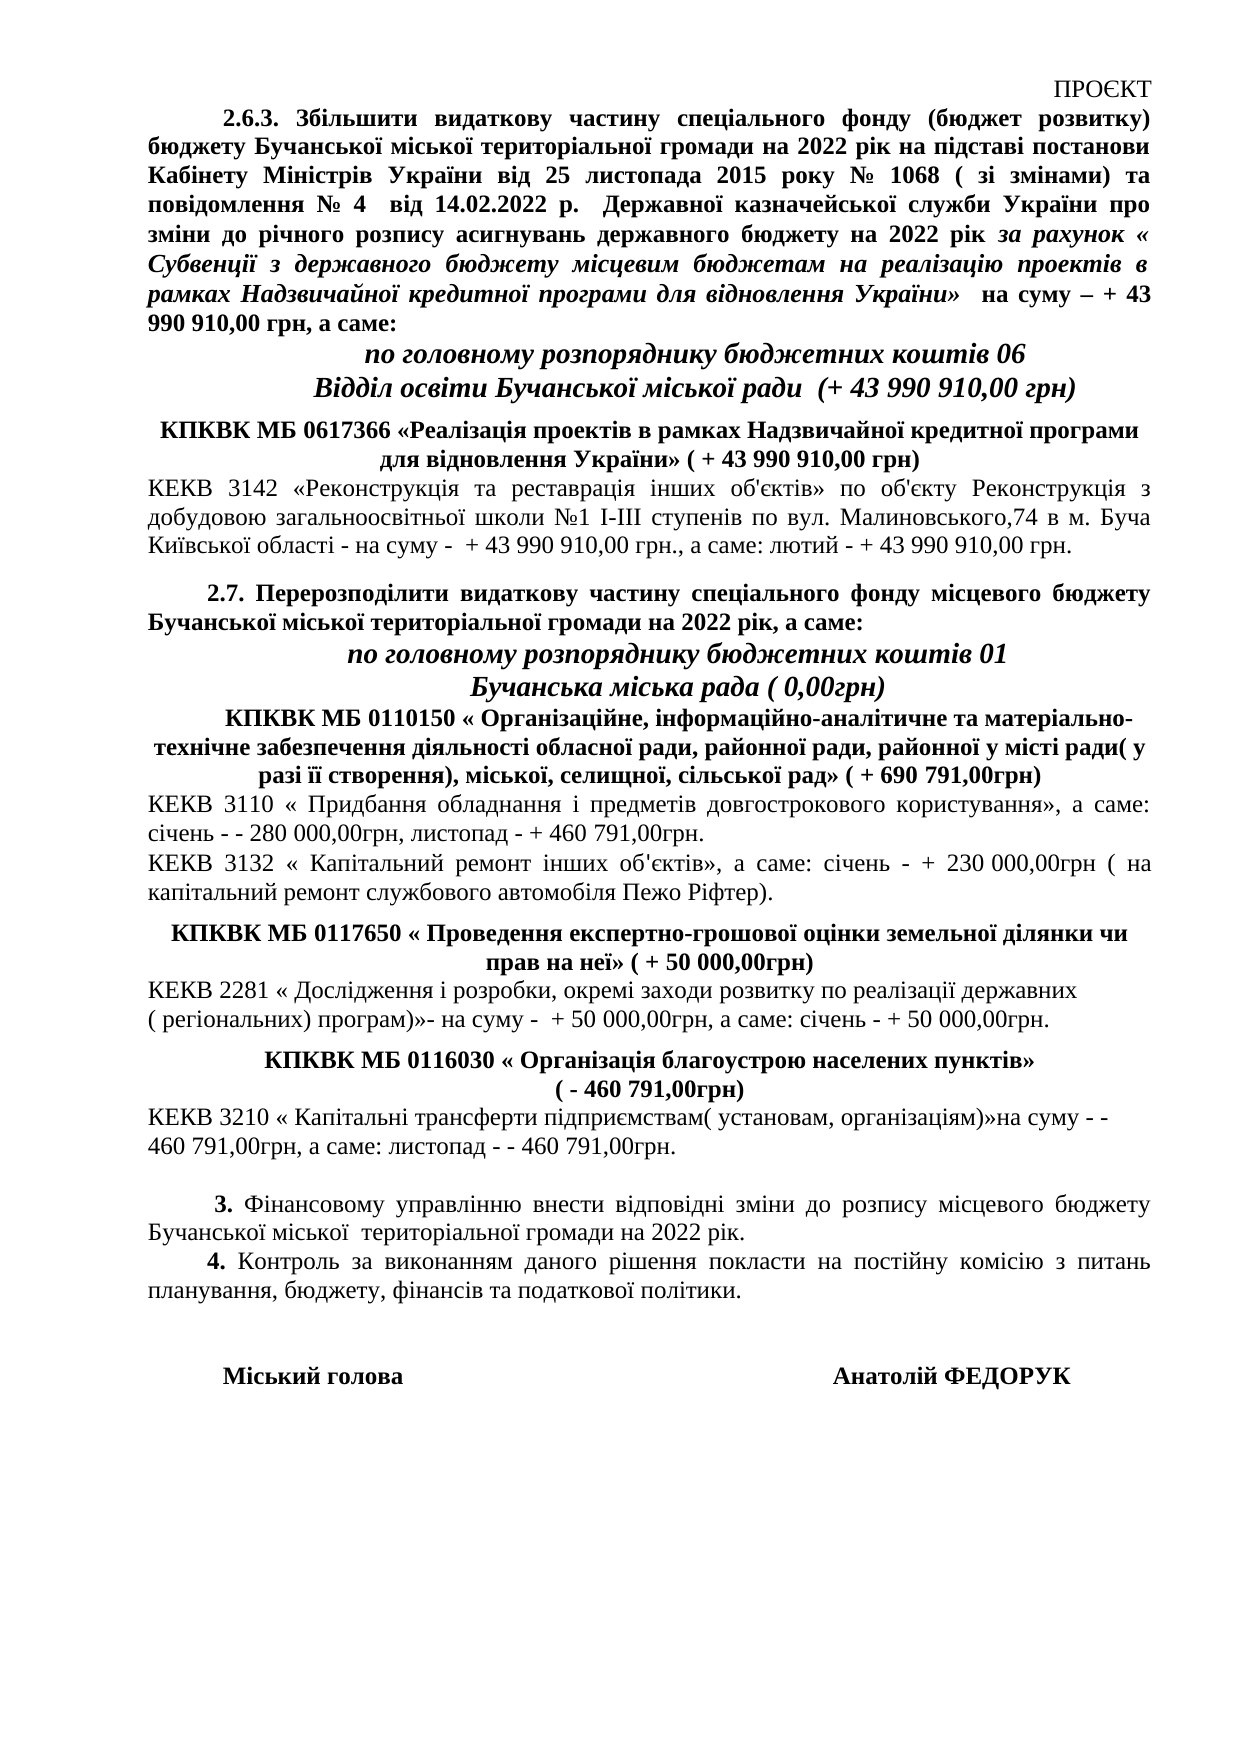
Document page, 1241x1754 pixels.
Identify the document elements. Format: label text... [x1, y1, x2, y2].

list ( - 460 791,00грн) [148, 1074, 1152, 1102]
text Міський голова Анатолій ФЕДОРУК [148, 1361, 1152, 1390]
list КЕКВ 3210 « Капітальні трансферти підприємствам( установам, організаціям)»на суму - - 460 791,00грн, а саме: листопад - - 460 791,00грн. [148, 1102, 1152, 1160]
list КЕКВ 2281 « Дослідження і розробки, окремі заходи розвитку по реалізації державних [148, 975, 1152, 1004]
text 3. Фінансовому управлінню внести відповідні зміни до розпису місцевого бюджету Бучанської міської територіальної громади на 2022 рік. [148, 1189, 1152, 1246]
list ( регіональних) програм)»- на суму - + 50 000,00грн, а саме: січень - + 50 000,00грн. [148, 1004, 1152, 1033]
text 4. Контроль за виконанням даного рішення покласти на постійну комісію з питань планування, бюджету, фінансів та податкової політики. [148, 1246, 1152, 1304]
text Бучанська міська рада ( 0,00грн) [148, 669, 1152, 703]
text 2.6.3. Збільшити видаткову частину спеціального фонду (бюджет розвитку) бюджету Бучанської міської територіальної громади на 2022 рік на підставі постанови Кабінету Міністрів України від 25 листопада 2015 року № 1068 ( зі змінами) та повідомлення № 4 від 14.02.2022 р. Державної казначейської служби України про зміни до річного розпису асигнувань державного бюджету на 2022 рік за рахунок « Субвенції з державного бюджету місцевим бюджетам на реалізацію проектів в рамках Надзвичайної кредитної програми для відновлення України» на суму – + 43 990 910,00 грн, а саме: [148, 103, 1152, 336]
text КПКВК МБ 0110150 « Організаційне, інформаційно-аналітичне та матеріально-технічне забезпечення діяльності обласної ради, районної ради, районної у місті ради( у разі її створення), міської, селищної, сільської рад» ( + 690 791,00грн) [148, 703, 1152, 789]
text по головному розпоряднику бюджетних коштів 06 [148, 336, 1152, 370]
text по головному розпоряднику бюджетних коштів 01 [148, 636, 1152, 669]
text Відділ освіти Бучанської міської ради (+ 43 990 910,00 грн) [148, 370, 1152, 403]
text КПКВК МБ 0617366 «Реалізація проектів в рамках Надзвичайної кредитної програми для відновлення України» ( + 43 990 910,00 грн) [148, 415, 1152, 473]
text КЕКВ 3132 « Капітальний ремонт інших об'єктів», а саме: січень - + 230 000,00грн ( на капітальний ремонт службового автомобіля Пежо Ріфтер). [148, 847, 1152, 906]
list КПКВК МБ 0117650 « Проведення експертно-грошової оцінки земельної ділянки чи прав на неї» ( + 50 000,00грн) [148, 918, 1152, 975]
text КЕКВ 3110 « Придбання обладнання і предметів довгострокового користування», а саме: січень - - 280 000,00грн, листопад - + 460 791,00грн. [148, 789, 1152, 847]
text КЕКВ 3142 «Реконструкція та реставрація інших об'єктів» по об'єкту Реконструкція з добудовою загальноосвітньої школи №1 І-ІІІ ступенів по вул. Малиновського,74 в м. Буча Київської області - на суму - + 43 990 910,00 грн., а саме: лютий - + 43 990 910,00 грн. [148, 473, 1152, 559]
text 2.7. Перерозподілити видаткову частину спеціального фонду місцевого бюджету Бучанської міської територіальної громади на 2022 рік, а саме: [148, 578, 1152, 636]
list КПКВК МБ 0116030 « Організація благоустрою населених пунктів» [148, 1045, 1152, 1074]
